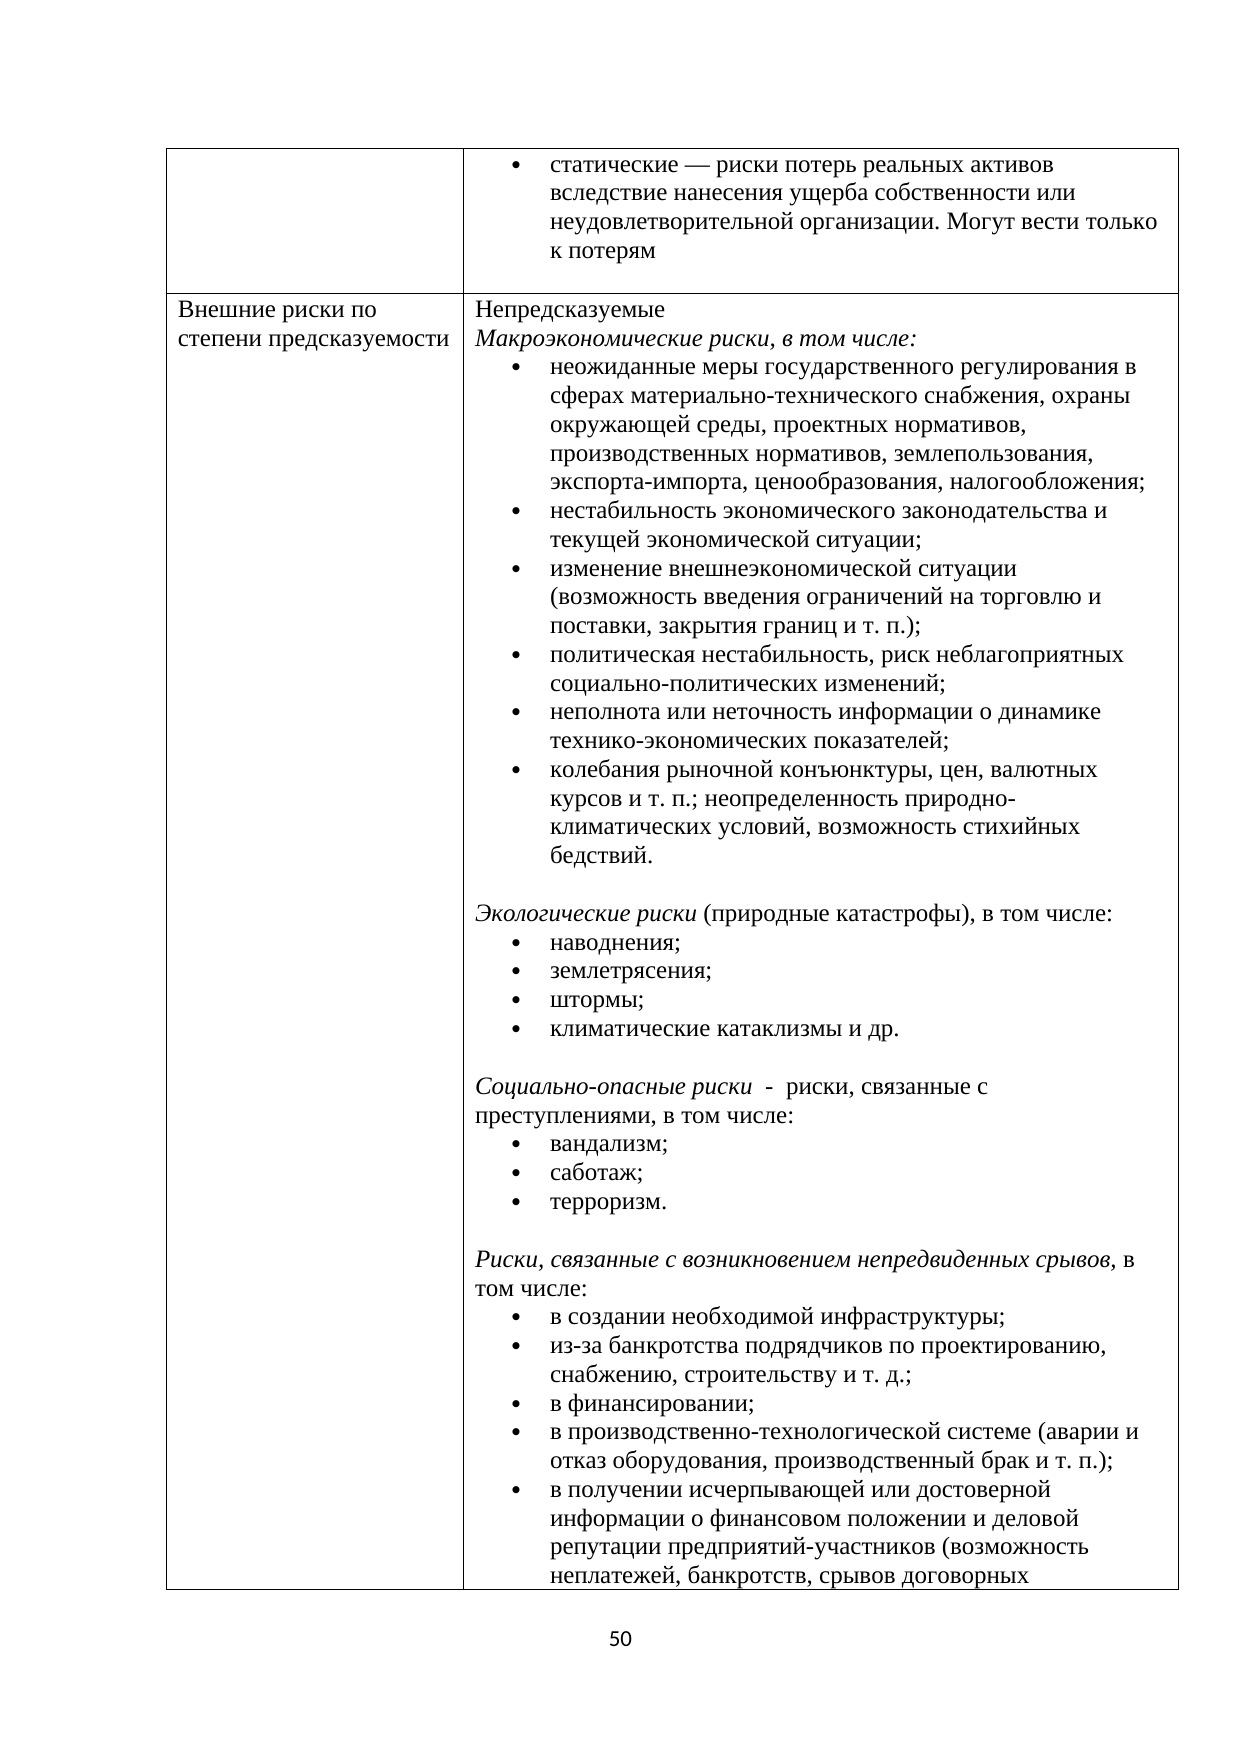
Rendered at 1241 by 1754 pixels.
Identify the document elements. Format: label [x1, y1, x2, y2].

table_cell [167, 294, 463, 1589]
table_cell [464, 149, 1178, 293]
table_cell [167, 149, 463, 293]
table_cell [464, 294, 1178, 1589]
